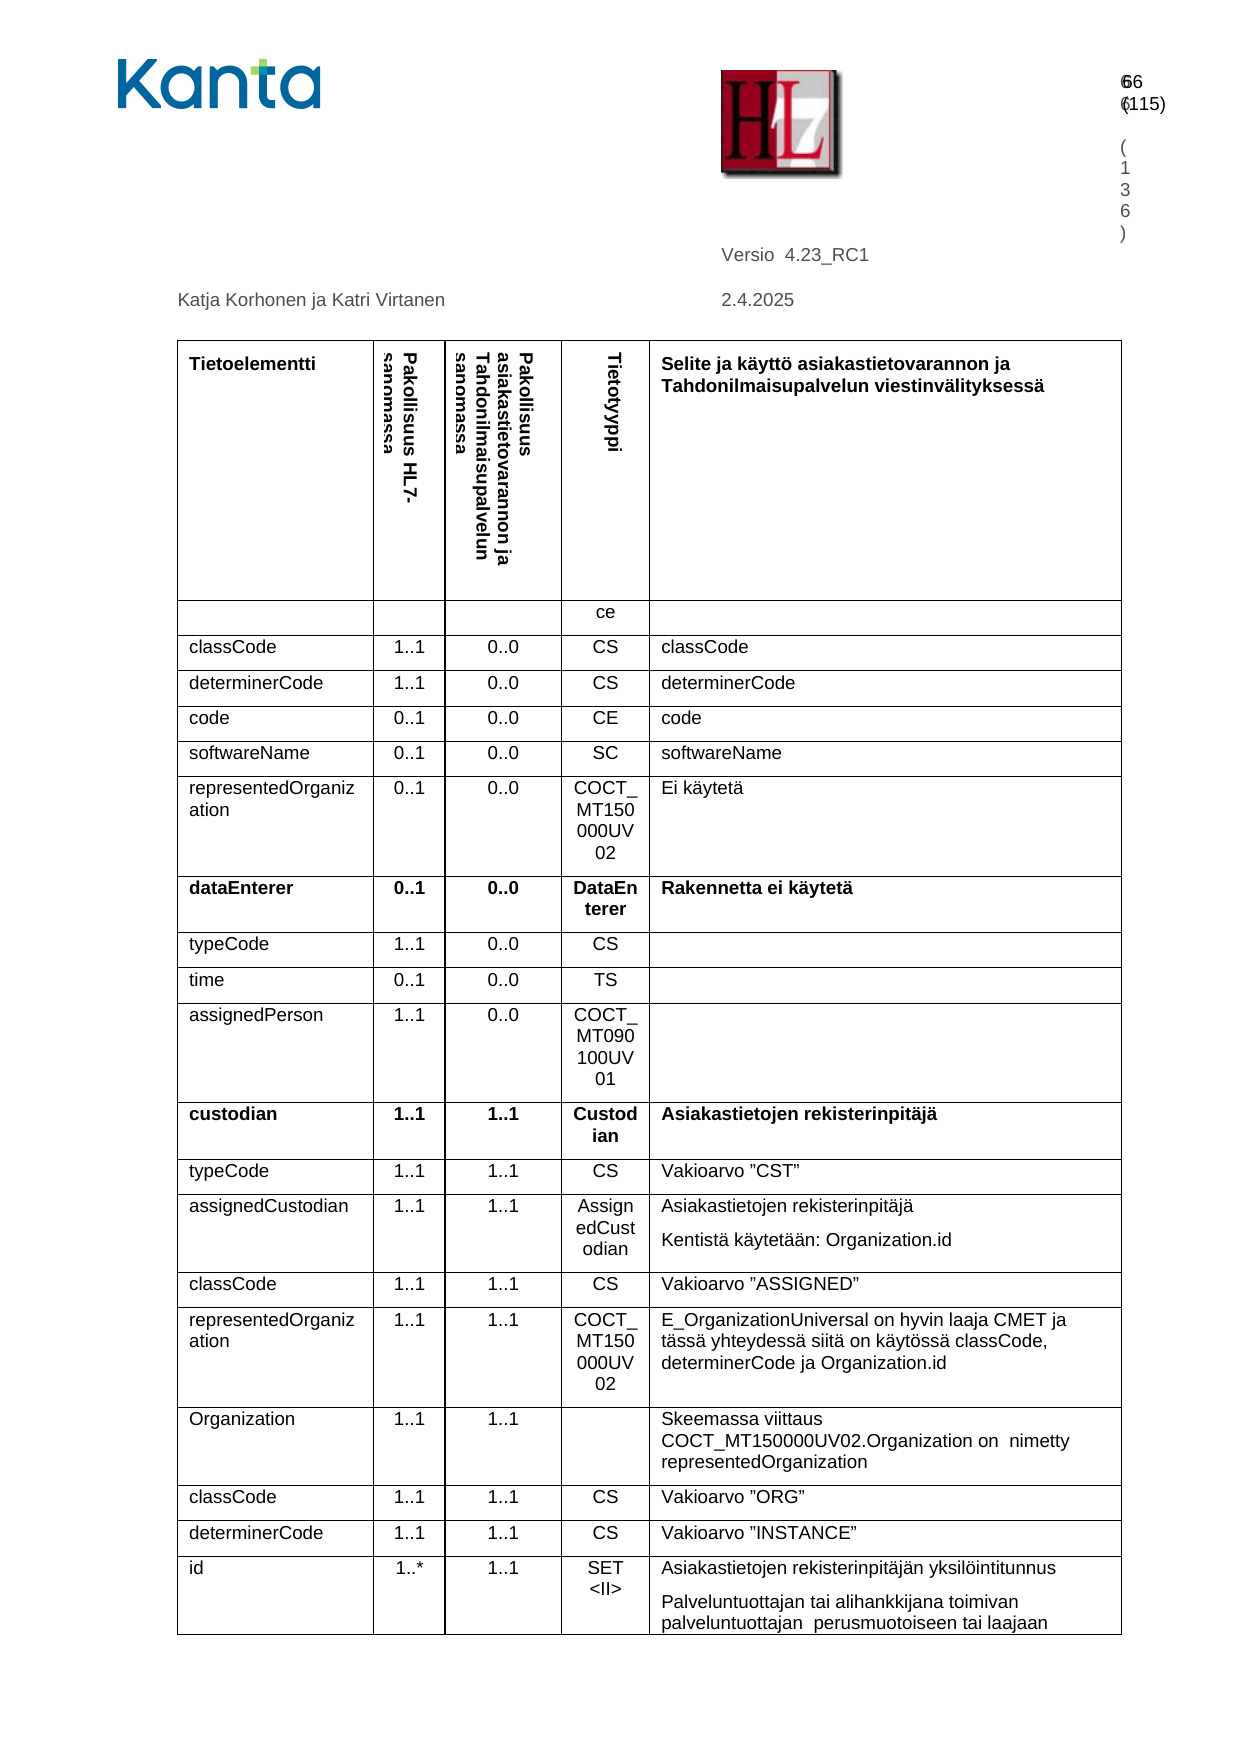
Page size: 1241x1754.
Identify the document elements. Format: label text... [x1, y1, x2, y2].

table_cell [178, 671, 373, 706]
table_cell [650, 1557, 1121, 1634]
table_header Tietotyyppi [562, 341, 649, 600]
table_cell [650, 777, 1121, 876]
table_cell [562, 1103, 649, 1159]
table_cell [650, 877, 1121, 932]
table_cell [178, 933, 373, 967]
table_header Tietoelementti [178, 341, 373, 600]
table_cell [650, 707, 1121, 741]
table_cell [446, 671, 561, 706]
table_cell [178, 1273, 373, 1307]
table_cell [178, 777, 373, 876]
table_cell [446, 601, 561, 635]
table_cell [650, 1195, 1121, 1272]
picture [721, 70, 844, 179]
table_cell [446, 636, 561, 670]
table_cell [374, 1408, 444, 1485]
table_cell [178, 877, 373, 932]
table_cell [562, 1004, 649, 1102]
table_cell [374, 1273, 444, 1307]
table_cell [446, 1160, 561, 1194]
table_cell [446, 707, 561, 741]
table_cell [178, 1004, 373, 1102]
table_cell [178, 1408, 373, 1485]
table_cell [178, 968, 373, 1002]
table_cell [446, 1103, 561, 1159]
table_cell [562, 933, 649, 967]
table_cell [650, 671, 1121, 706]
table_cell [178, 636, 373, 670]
table_header Selite ja käyttö asiakastietovarannon ja Tahdonilmaisupalvelun viestinvälityksessä [650, 341, 1121, 600]
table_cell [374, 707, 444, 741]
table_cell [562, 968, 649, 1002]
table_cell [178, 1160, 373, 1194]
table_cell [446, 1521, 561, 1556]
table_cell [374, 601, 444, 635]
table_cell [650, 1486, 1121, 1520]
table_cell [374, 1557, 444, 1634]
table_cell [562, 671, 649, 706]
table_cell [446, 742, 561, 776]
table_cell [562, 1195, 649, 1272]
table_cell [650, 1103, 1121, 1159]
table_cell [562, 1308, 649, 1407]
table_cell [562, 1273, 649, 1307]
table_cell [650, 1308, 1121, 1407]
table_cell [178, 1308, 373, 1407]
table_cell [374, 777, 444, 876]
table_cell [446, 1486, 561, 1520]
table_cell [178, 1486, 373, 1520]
picture [118, 59, 321, 109]
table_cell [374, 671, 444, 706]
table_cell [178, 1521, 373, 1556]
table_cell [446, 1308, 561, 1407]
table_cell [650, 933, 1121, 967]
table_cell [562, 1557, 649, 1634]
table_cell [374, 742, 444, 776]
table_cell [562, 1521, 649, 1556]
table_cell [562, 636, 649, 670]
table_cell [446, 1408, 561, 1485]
table_header Pakollisuus HL7-sanomassa [374, 341, 444, 600]
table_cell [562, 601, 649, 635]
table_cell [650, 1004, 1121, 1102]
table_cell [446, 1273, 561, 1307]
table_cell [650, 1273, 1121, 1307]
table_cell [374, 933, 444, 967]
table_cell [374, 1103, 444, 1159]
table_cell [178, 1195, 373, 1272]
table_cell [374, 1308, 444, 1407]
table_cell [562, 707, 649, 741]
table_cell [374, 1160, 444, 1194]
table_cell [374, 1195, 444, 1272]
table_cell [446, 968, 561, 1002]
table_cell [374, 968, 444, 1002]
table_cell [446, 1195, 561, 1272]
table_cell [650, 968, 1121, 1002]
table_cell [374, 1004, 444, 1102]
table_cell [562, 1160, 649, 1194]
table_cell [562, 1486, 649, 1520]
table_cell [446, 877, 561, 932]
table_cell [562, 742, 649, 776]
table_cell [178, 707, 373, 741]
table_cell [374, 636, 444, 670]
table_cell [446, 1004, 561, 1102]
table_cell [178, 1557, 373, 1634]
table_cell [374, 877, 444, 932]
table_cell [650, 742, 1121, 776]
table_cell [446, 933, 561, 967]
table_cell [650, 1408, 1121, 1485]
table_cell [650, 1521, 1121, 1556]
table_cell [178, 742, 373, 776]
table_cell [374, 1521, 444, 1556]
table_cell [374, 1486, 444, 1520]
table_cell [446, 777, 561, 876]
table_header Pakollisuus asiakastietovarannon ja Tahdonilmaisupalvelun sanomassa [446, 341, 561, 600]
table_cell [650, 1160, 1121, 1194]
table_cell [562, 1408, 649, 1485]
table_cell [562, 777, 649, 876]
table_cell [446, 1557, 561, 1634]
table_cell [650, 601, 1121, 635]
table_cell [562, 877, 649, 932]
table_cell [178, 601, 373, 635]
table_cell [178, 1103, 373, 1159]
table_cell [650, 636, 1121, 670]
